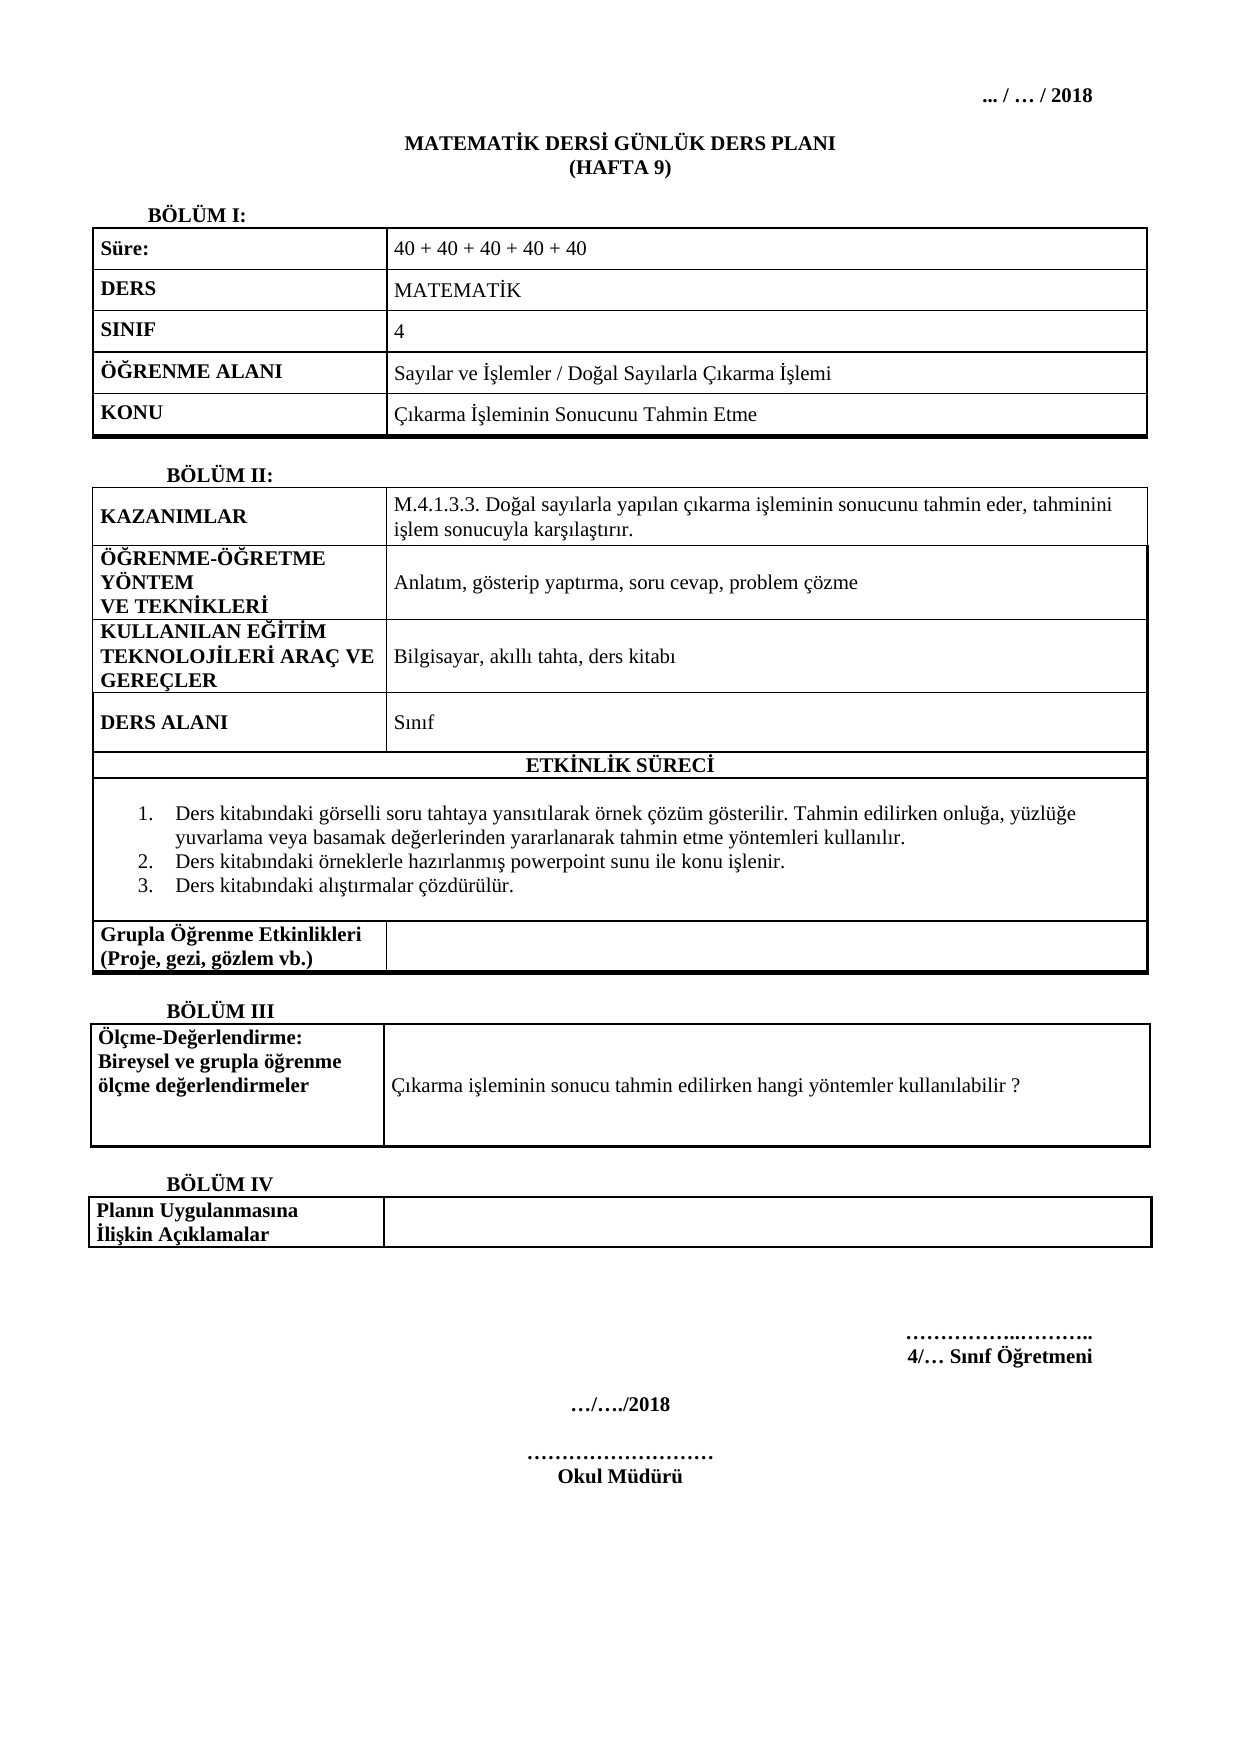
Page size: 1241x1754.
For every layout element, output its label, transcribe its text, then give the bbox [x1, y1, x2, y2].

table_cell Sayılar ve İşlemler / Doğal Sayılarla Çıkarma İşlemi [388, 353, 1146, 392]
table_header 40 + 40 + 40 + 40 + 40 [388, 229, 1146, 268]
table_header Süre: [94, 229, 386, 268]
text ... / … / 2018 [148, 83, 1092, 107]
table_cell MATEMATİK [388, 270, 1146, 310]
table_header KAZANIMLAR [93, 488, 386, 545]
text MATEMATİK DERSİ GÜNLÜK DERS PLANI [148, 131, 1092, 155]
table_cell 4 [388, 311, 1146, 351]
text …/…./2018 [148, 1392, 1092, 1416]
table_cell Ders kitabındaki görselli soru tahtaya yansıtılarak örnek çözüm gösterilir. Tahmin edilirken onluğa, yüzlüğe yuvarlama veya basamak değerlerinden yararlanarak tahmin etme yöntemleri kullanılır. Ders kitabındaki örneklerle hazırlanmış powerpoint sunu ile konu işlenir. Ders kitabındaki alıştırmalar çözdürülür. [94, 779, 1146, 920]
table_cell DERS ALANI [94, 693, 386, 751]
table_cell DERS [94, 270, 386, 310]
table_cell [387, 922, 1146, 970]
table_cell Bilgisayar, akıllı tahta, ders kitabı [387, 620, 1146, 692]
text Okul Müdürü [148, 1464, 1092, 1488]
table_cell Sınıf [387, 693, 1146, 751]
table_cell ETKİNLİK SÜRECİ [94, 753, 1146, 777]
table_cell KULLANILAN EĞİTİM TEKNOLOJİLERİ ARAÇ VE GEREÇLER [93, 620, 386, 692]
text 4/… Sınıf Öğretmeni [148, 1344, 1092, 1368]
table_header Çıkarma işleminin sonucu tahmin edilirken hangi yöntemler kullanılabilir ? [385, 1025, 1149, 1145]
text (HAFTA 9) [148, 155, 1092, 179]
table_cell SINIF [94, 311, 386, 351]
table_header Planın Uygulanmasına İlişkin Açıklamalar [90, 1198, 383, 1246]
table_cell KONU [94, 394, 386, 434]
text BÖLÜM I: [148, 203, 1092, 227]
table_header [385, 1198, 1150, 1246]
subtitle BÖLÜM IV [148, 1171, 1092, 1196]
subtitle BÖLÜM III [148, 999, 1092, 1023]
table_cell Anlatım, gösterip yaptırma, soru cevap, problem çözme [387, 546, 1146, 618]
table_cell ÖĞRENME-ÖĞRETME YÖNTEM VE TEKNİKLERİ [93, 546, 386, 618]
text ……………..……….. [148, 1320, 1092, 1344]
text ……………………… [148, 1440, 1092, 1464]
table_cell Grupla Öğrenme Etkinlikleri (Proje, gezi, gözlem vb.) [94, 922, 386, 970]
table_cell Çıkarma İşleminin Sonucunu Tahmin Etme [388, 394, 1146, 434]
table_cell ÖĞRENME ALANI [94, 353, 386, 392]
table_header Ölçme-Değerlendirme: Bireysel ve grupla öğrenme ölçme değerlendirmeler [92, 1025, 383, 1145]
text BÖLÜM II: [148, 463, 1092, 487]
table_header M.4.1.3.3. Doğal sayılarla yapılan çıkarma işleminin sonucunu tahmin eder, tahminini işlem sonucuyla karşılaştırır. [387, 488, 1147, 545]
